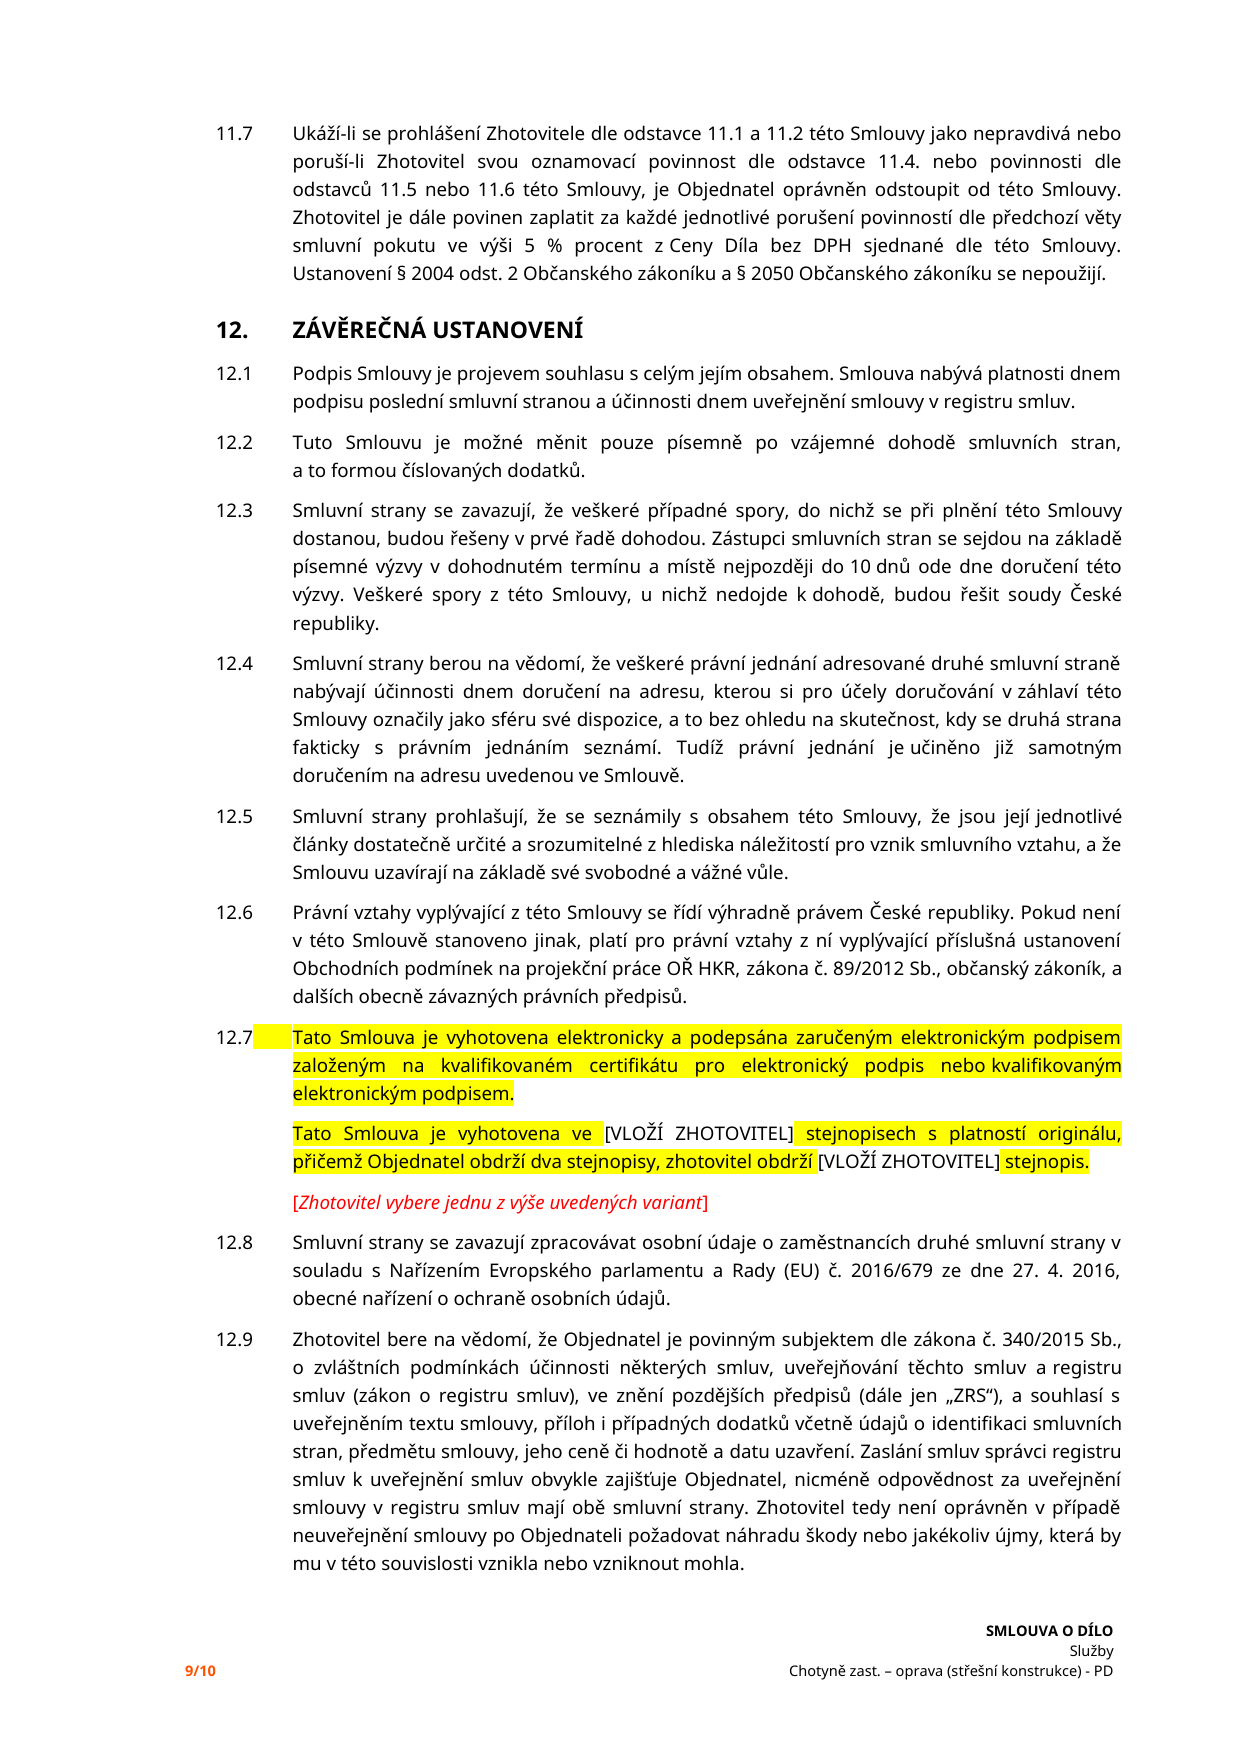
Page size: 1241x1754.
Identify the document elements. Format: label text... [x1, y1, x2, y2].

list [Zhotovitel vybere jednu z výše uvedených variant] [292, 1189, 1122, 1215]
list Tato Smlouva je vyhotovena ve [VLOŽÍ ZHOTOVITEL] stejnopisech s platností originálu, přičemž Objednatel obdrží dva stejnopisy, zhotovitel obdrží [VLOŽÍ ZHOTOVITEL] stejnopis. [292, 1121, 1122, 1174]
text Smluvní strany berou na vědomí, že veškeré právní jednání adresované druhé smluvní straně nabývají účinnosti dnem doručení na adresu, kterou si pro účely doručování v záhlaví této Smlouvy označily jako sféru své dispozice, a to bez ohledu na skutečnost, kdy se druhá strana fakticky s právním jednáním seznámí. Tudíž právní jednání je učiněno již samotným doručením na adresu uvedenou ve Smlouvě. [216, 650, 1122, 788]
text Ukáží-li se prohlášení Zhotovitele dle odstavce 11.1 a 11.2 této Smlouvy jako nepravdivá nebo poruší-li Zhotovitel svou oznamovací povinnost dle odstavce 11.4. nebo povinnosti dle odstavců 11.5 nebo 11.6 této Smlouvy, je Objednatel oprávněn odstoupit od této Smlouvy. Zhotovitel je dále povinen zaplatit za každé jednotlivé porušení povinností dle předchozí věty smluvní pokutu ve výši 5 % procent z Ceny Díla bez DPH sjednané dle této Smlouvy. Ustanovení § 2004 odst. 2 Občanského zákoníku a § 2050 Občanského zákoníku se nepoužijí. [216, 121, 1122, 286]
text Podpis Smlouvy je projevem souhlasu s celým jejím obsahem. Smlouva nabývá platnosti dnem podpisu poslední smluvní stranou a účinnosti dnem uveřejnění smlouvy v registru smluv. [216, 361, 1122, 414]
text Tato Smlouva je vyhotovena elektronicky a podepsána zaručeným elektronickým podpisem založeným na kvalifikovaném certifikátu pro elektronický podpis nebo kvalifikovaným elektronickým podpisem. [216, 1024, 1122, 1106]
text Tuto Smlouvu je možné měnit pouze písemně po vzájemné dohodě smluvních stran, a to formou číslovaných dodatků. [216, 429, 1122, 483]
text Právní vztahy vyplývající z této Smlouvy se řídí výhradně právem České republiky. Pokud není v této Smlouvě stanoveno jinak, platí pro právní vztahy z ní vyplývající příslušná ustanovení Obchodních podmínek na projekční práce OŘ HKR, zákona č. 89/2012 Sb., občanský zákoník, a dalších obecně závazných právních předpisů. [216, 899, 1122, 1009]
text ZÁVĚREČNÁ USTANOVENÍ [216, 314, 1122, 345]
text Smluvní strany se zavazují, že veškeré případné spory, do nichž se při plnění této Smlouvy dostanou, budou řešeny v prvé řadě dohodou. Zástupci smluvních stran se sejdou na základě písemné výzvy v dohodnutém termínu a místě nejpozději do 10 dnů ode dne doručení této výzvy. Veškeré spory z této Smlouvy, u nichž nedojde k dohodě, budou řešit soudy České republiky. [216, 498, 1122, 635]
text Smluvní strany se zavazují zpracovávat osobní údaje o zaměstnancích druhé smluvní strany v souladu s Nařízením Evropského parlamentu a Rady (EU) č. 2016/679 ze dne 27. 4. 2016, obecné nařízení o ochraně osobních údajů. [216, 1230, 1122, 1311]
text Smluvní strany prohlašují, že se seznámily s obsahem této Smlouvy, že jsou její jednotlivé články dostatečně určité a srozumitelné z hlediska náležitostí pro vznik smluvního vztahu, a že Smlouvu uzavírají na základě své svobodné a vážné vůle. [216, 803, 1122, 884]
text Zhotovitel bere na vědomí, že Objednatel je povinným subjektem dle zákona č. 340/2015 Sb., o zvláštních podmínkách účinnosti některých smluv, uveřejňování těchto smluv a registru smluv (zákon o registru smluv), ve znění pozdějších předpisů (dále jen „ZRS“), a souhlasí s uveřejněním textu smlouvy, příloh i případných dodatků včetně údajů o identifikaci smluvních stran, předmětu smlouvy, jeho ceně či hodnotě a datu uzavření. Zaslání smluv správci registru smluv k uveřejnění smluv obvykle zajišťuje Objednatel, nicméně odpovědnost za uveřejnění smlouvy v registru smluv mají obě smluvní strany. Zhotovitel tedy není oprávněn v případě neuveřejnění smlouvy po Objednateli požadovat náhradu škody nebo jakékoliv újmy, která by mu v této souvislosti vznikla nebo vzniknout mohla. [216, 1326, 1122, 1576]
